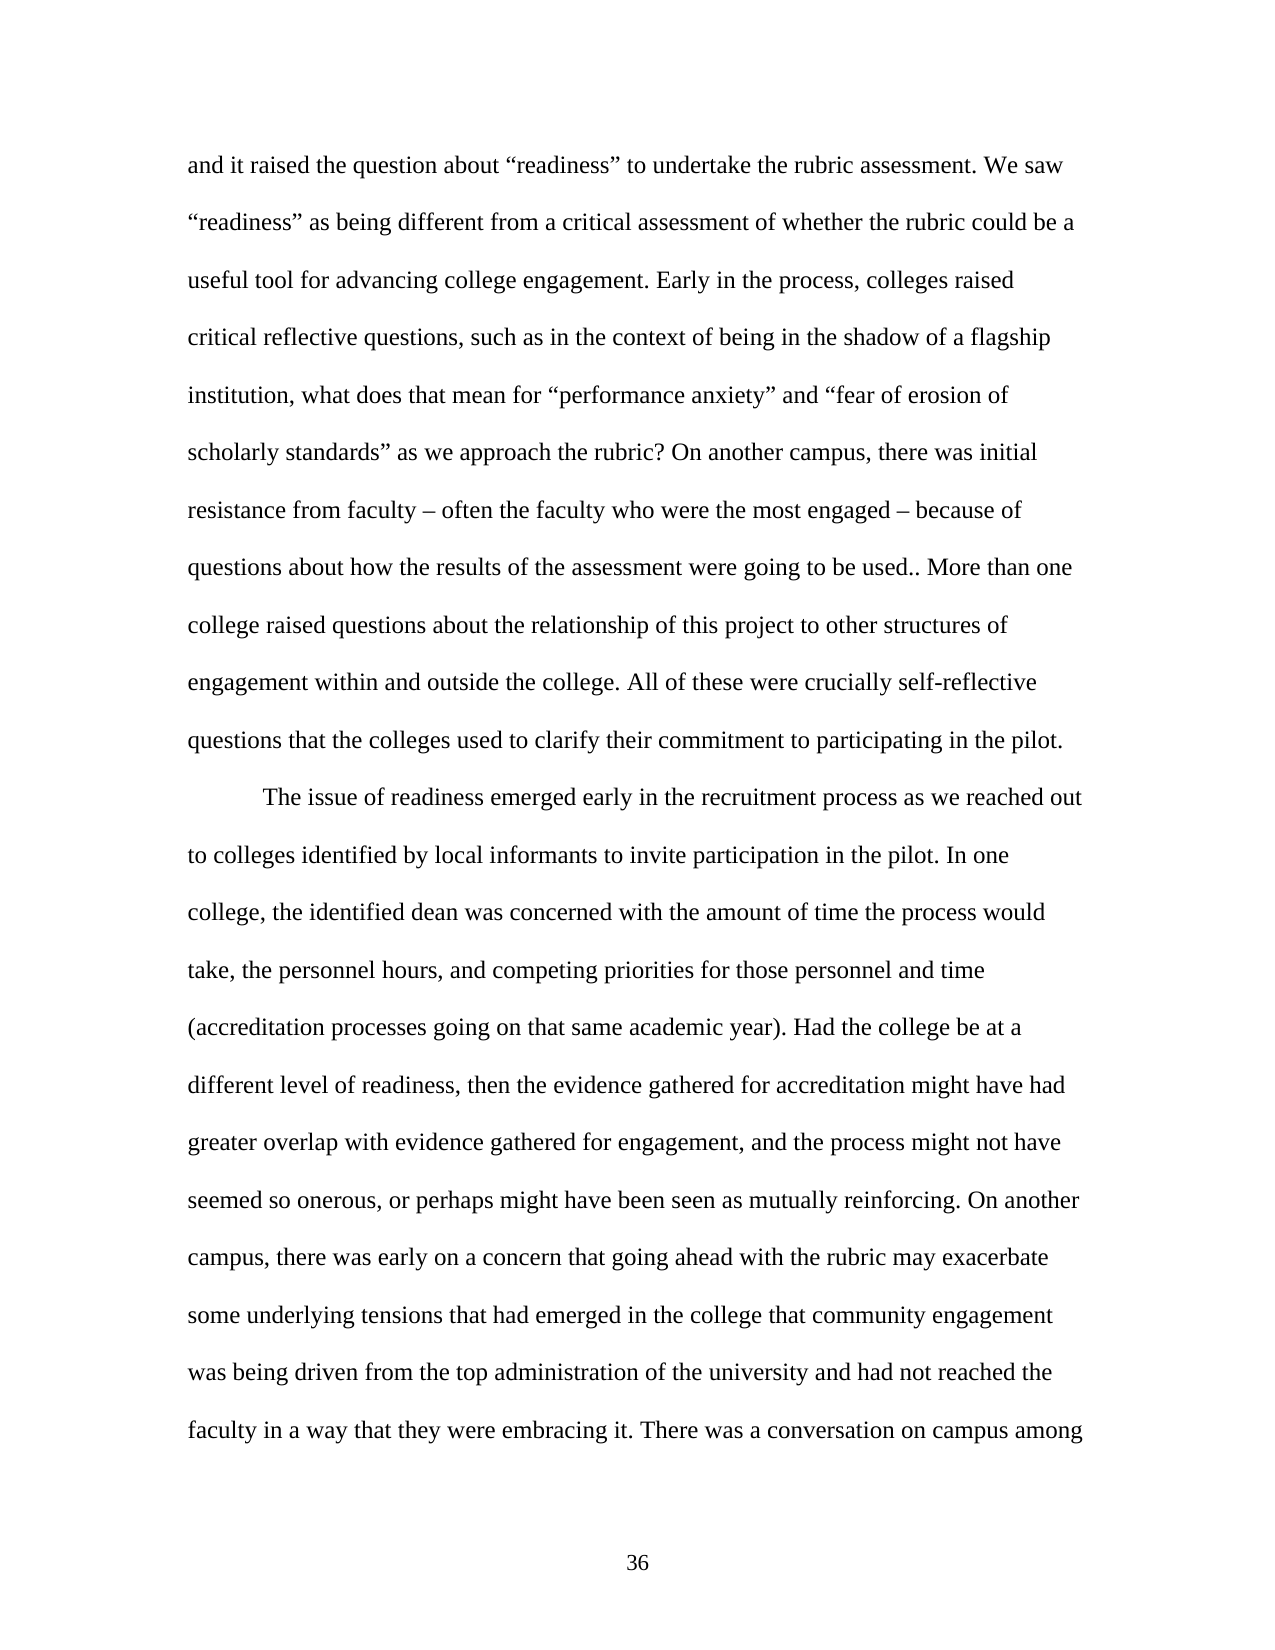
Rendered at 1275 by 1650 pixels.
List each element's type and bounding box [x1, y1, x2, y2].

text [187, 150, 1087, 754]
text [187, 782, 1087, 1444]
